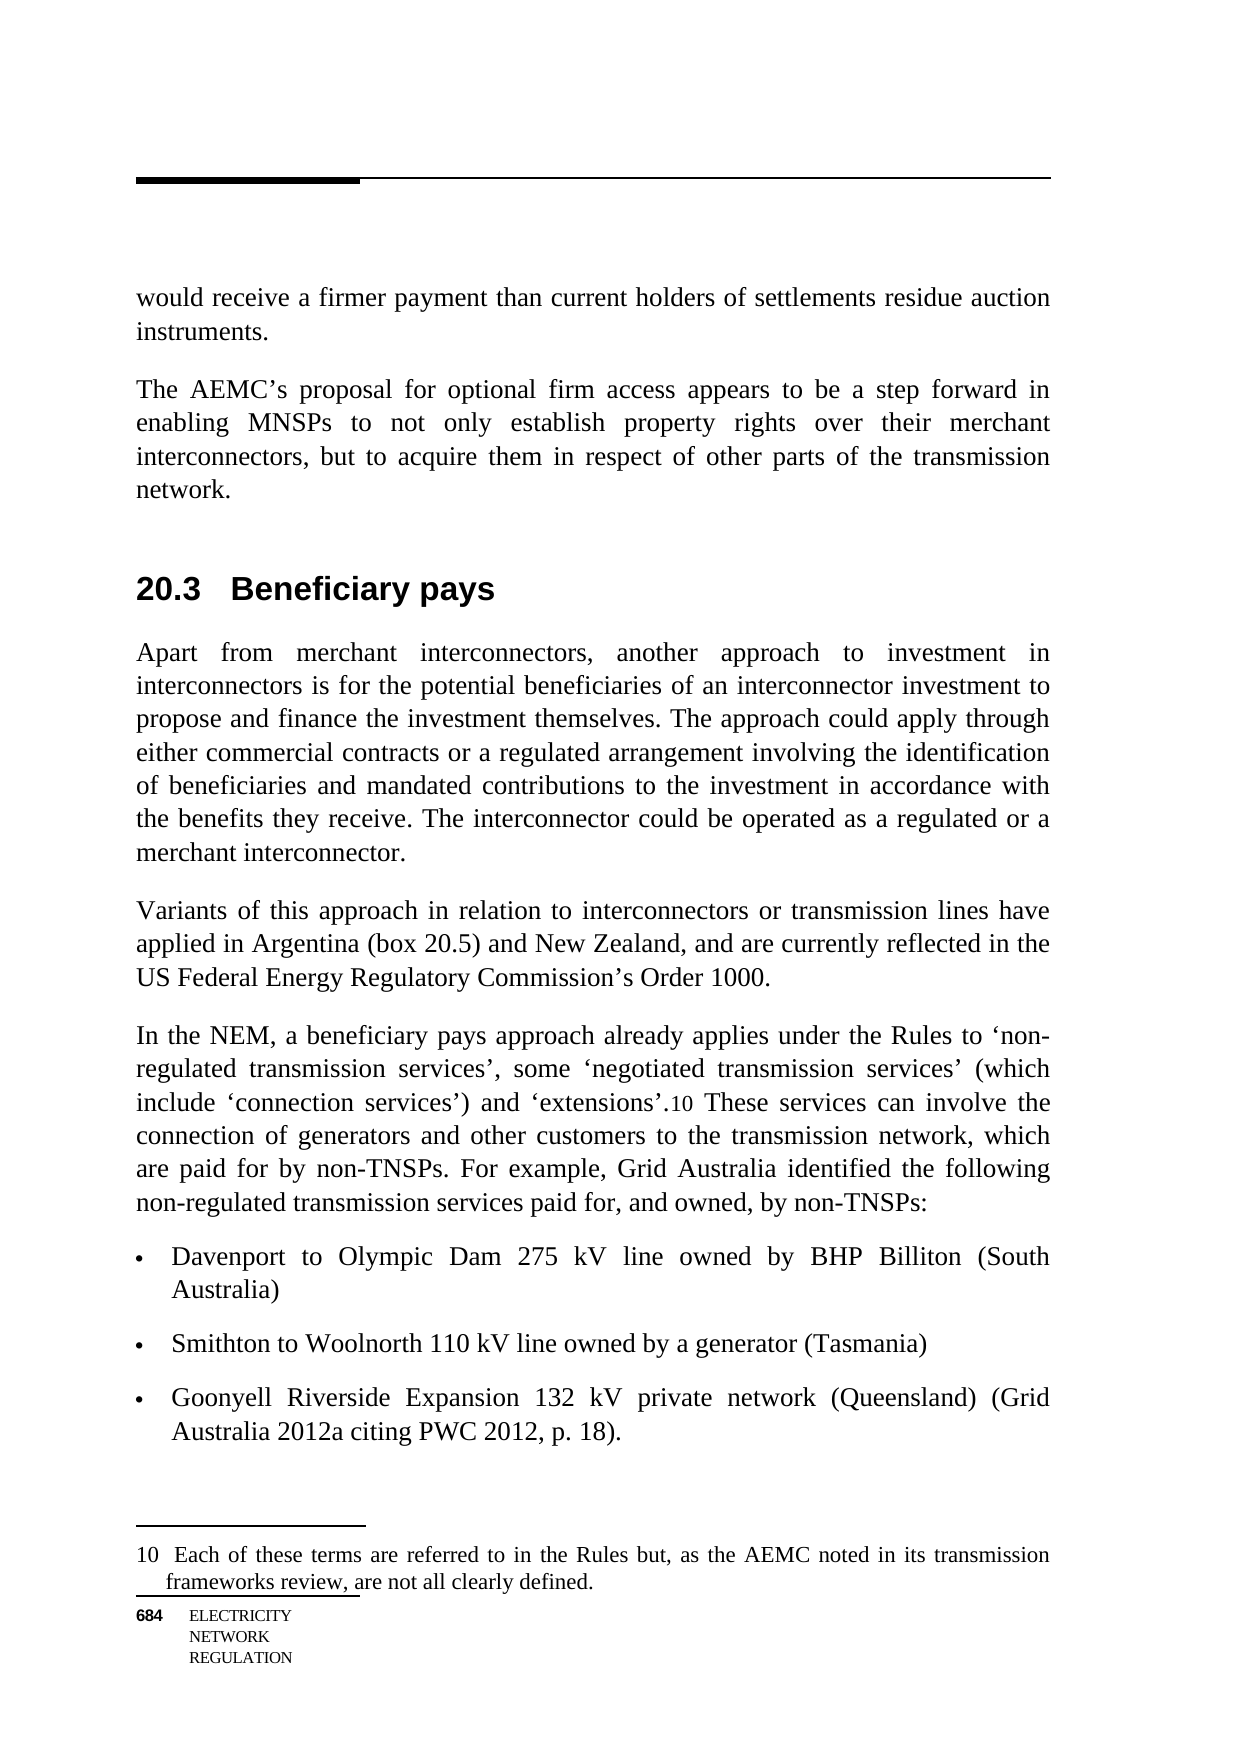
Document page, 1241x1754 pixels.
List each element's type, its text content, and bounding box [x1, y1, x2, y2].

subtitle 20.3 Beneficiary pays [136, 567, 1051, 608]
list Goonyell Riverside Expansion 132 kV private network (Queensland) (Grid Australia 2012a citing PWC 2012, p. 18). [136, 1379, 1051, 1446]
text In the NEM, a beneficiary pays approach already applies under the Rules to ‘non-regulated transmission services’, some ‘negotiated transmission services’ (which include ‘connection services’) and ‘extensions’. These services can involve the connection of generators and other customers to the transmission network, which are paid for by non-TNSPs. For example, Grid Australia identified the following non-regulated transmission services paid for, and owned, by non-TNSPs: [136, 1017, 1051, 1217]
list Smithton to Woolnorth 110 kV line owned by a generator (Tasmania) [136, 1325, 1051, 1358]
list Davenport to Olympic Dam 275 kV line owned by BHP Billiton (South Australia) [136, 1238, 1051, 1304]
text Apart from merchant interconnectors, another approach to investment in interconnectors is for the potential beneficiaries of an interconnector investment to propose and finance the investment themselves. The approach could apply through either commercial contracts or a regulated arrangement involving the identification of beneficiaries and mandated contributions to the investment in accordance with the benefits they receive. The interconnector could be operated as a regulated or a merchant interconnector. [136, 633, 1051, 867]
text Variants of this approach in relation to interconnectors or transmission lines have applied in Argentina (box 20.5) and New Zealand, and are currently reflected in the US Federal Energy Regulatory Commission’s Order 1000. [136, 892, 1051, 992]
text The AEMC’s proposal for optional firm access appears to be a step forward in enabling MNSPs to not only establish property rights over their merchant interconnectors, but to acquire them in respect of other parts of the transmission network. [136, 371, 1051, 504]
